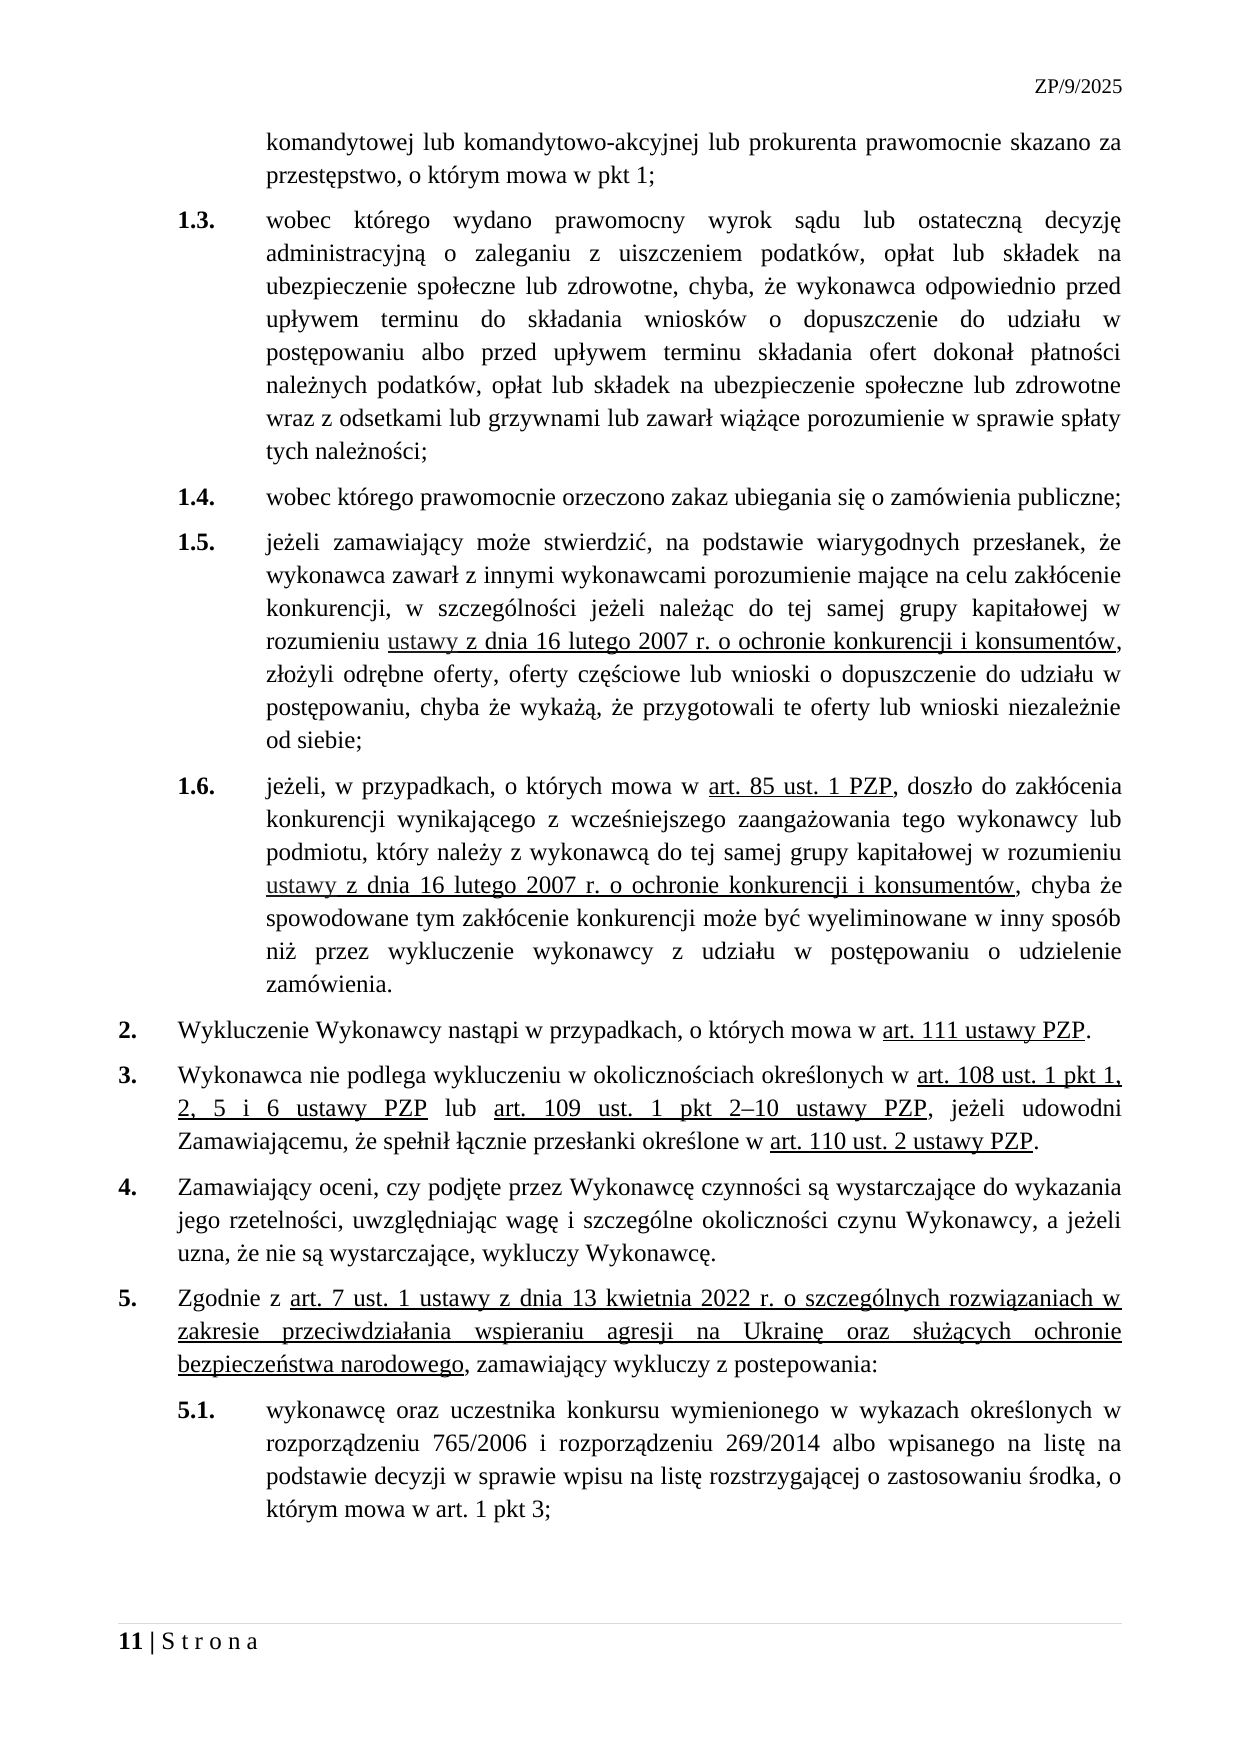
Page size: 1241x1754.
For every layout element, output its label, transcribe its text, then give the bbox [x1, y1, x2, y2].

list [177, 127, 1122, 188]
list Wykluczenie Wykonawcy nastąpi w przypadkach, o których mowa w art. 111 ustawy PZP. [118, 1015, 1122, 1043]
list wobec którego wydano prawomocny wyrok sądu lub ostateczną decyzję administracyjną o zaleganiu z uiszczeniem podatków, opłat lub składek na ubezpieczenie społeczne lub zdrowotne, chyba, że wykonawca odpowiednio przed upływem terminu do składania wniosków o dopuszczenie do udziału w postępowaniu albo przed upływem terminu składania ofert dokonał płatności należnych podatków, opłat lub składek na ubezpieczenie społeczne lub zdrowotne wraz z odsetkami lub grzywnami lub zawarł wiążące porozumienie w sprawie spłaty tych należności; [177, 205, 1122, 465]
list Wykonawca nie podlega wykluczeniu w okolicznościach określonych w art. 108 ust. 1 pkt 1, 2, 5 i 6 ustawy PZP lub art. 109 ust. 1 pkt 2‒10 ustawy PZP, jeżeli udowodni Zamawiającemu, że spełnił łącznie przesłanki określone w art. 110 ust. 2 ustawy PZP. [118, 1060, 1122, 1155]
list Zamawiający oceni, czy podjęte przez Wykonawcę czynności są wystarczające do wykazania jego rzetelności, uwzględniając wagę i szczególne okoliczności czynu Wykonawcy, a jeżeli uzna, że nie są wystarczające, wykluczy Wykonawcę. [118, 1172, 1122, 1267]
list jeżeli, w przypadkach, o których mowa w art. 85 ust. 1 PZP, doszło do zakłócenia konkurencji wynikającego z wcześniejszego zaangażowania tego wykonawcy lub podmiotu, który należy z wykonawcą do tej samej grupy kapitałowej w rozumieniu ustawy z dnia 16 lutego 2007 r. o ochronie konkurencji i konsumentów, chyba że spowodowane tym zakłócenie konkurencji może być wyeliminowane w inny sposób niż przez wykluczenie wykonawcy z udziału w postępowaniu o udzielenie zamówienia. [177, 771, 1122, 998]
list wykonawcę oraz uczestnika konkursu wymienionego w wykazach określonych w rozporządzeniu 765/2006 i rozporządzeniu 269/2014 albo wpisanego na listę na podstawie decyzji w sprawie wpisu na listę rozstrzygającej o zastosowaniu środka, o którym mowa w art. 1 pkt 3; [177, 1395, 1122, 1523]
list Zgodnie z art. 7 ust. 1 ustawy z dnia 13 kwietnia 2022 r. o szczególnych rozwiązaniach w zakresie przeciwdziałania wspieraniu agresji na Ukrainę oraz służących ochronie bezpieczeństwa narodowego, zamawiający wykluczy z postepowania: [118, 1283, 1122, 1378]
list wobec którego prawomocnie orzeczono zakaz ubiegania się o zamówienia publiczne; [177, 482, 1122, 511]
list jeżeli zamawiający może stwierdzić, na podstawie wiarygodnych przesłanek, że wykonawca zawarł z innymi wykonawcami porozumienie mające na celu zakłócenie konkurencji, w szczególności jeżeli należąc do tej samej grupy kapitałowej w rozumieniu ustawy z dnia 16 lutego 2007 r. o ochronie konkurencji i konsumentów, złożyli odrębne oferty, oferty częściowe lub wnioski o dopuszczenie do udziału w postępowaniu, chyba że wykażą, że przygotowali te oferty lub wnioski niezależnie od siebie; [177, 527, 1122, 754]
